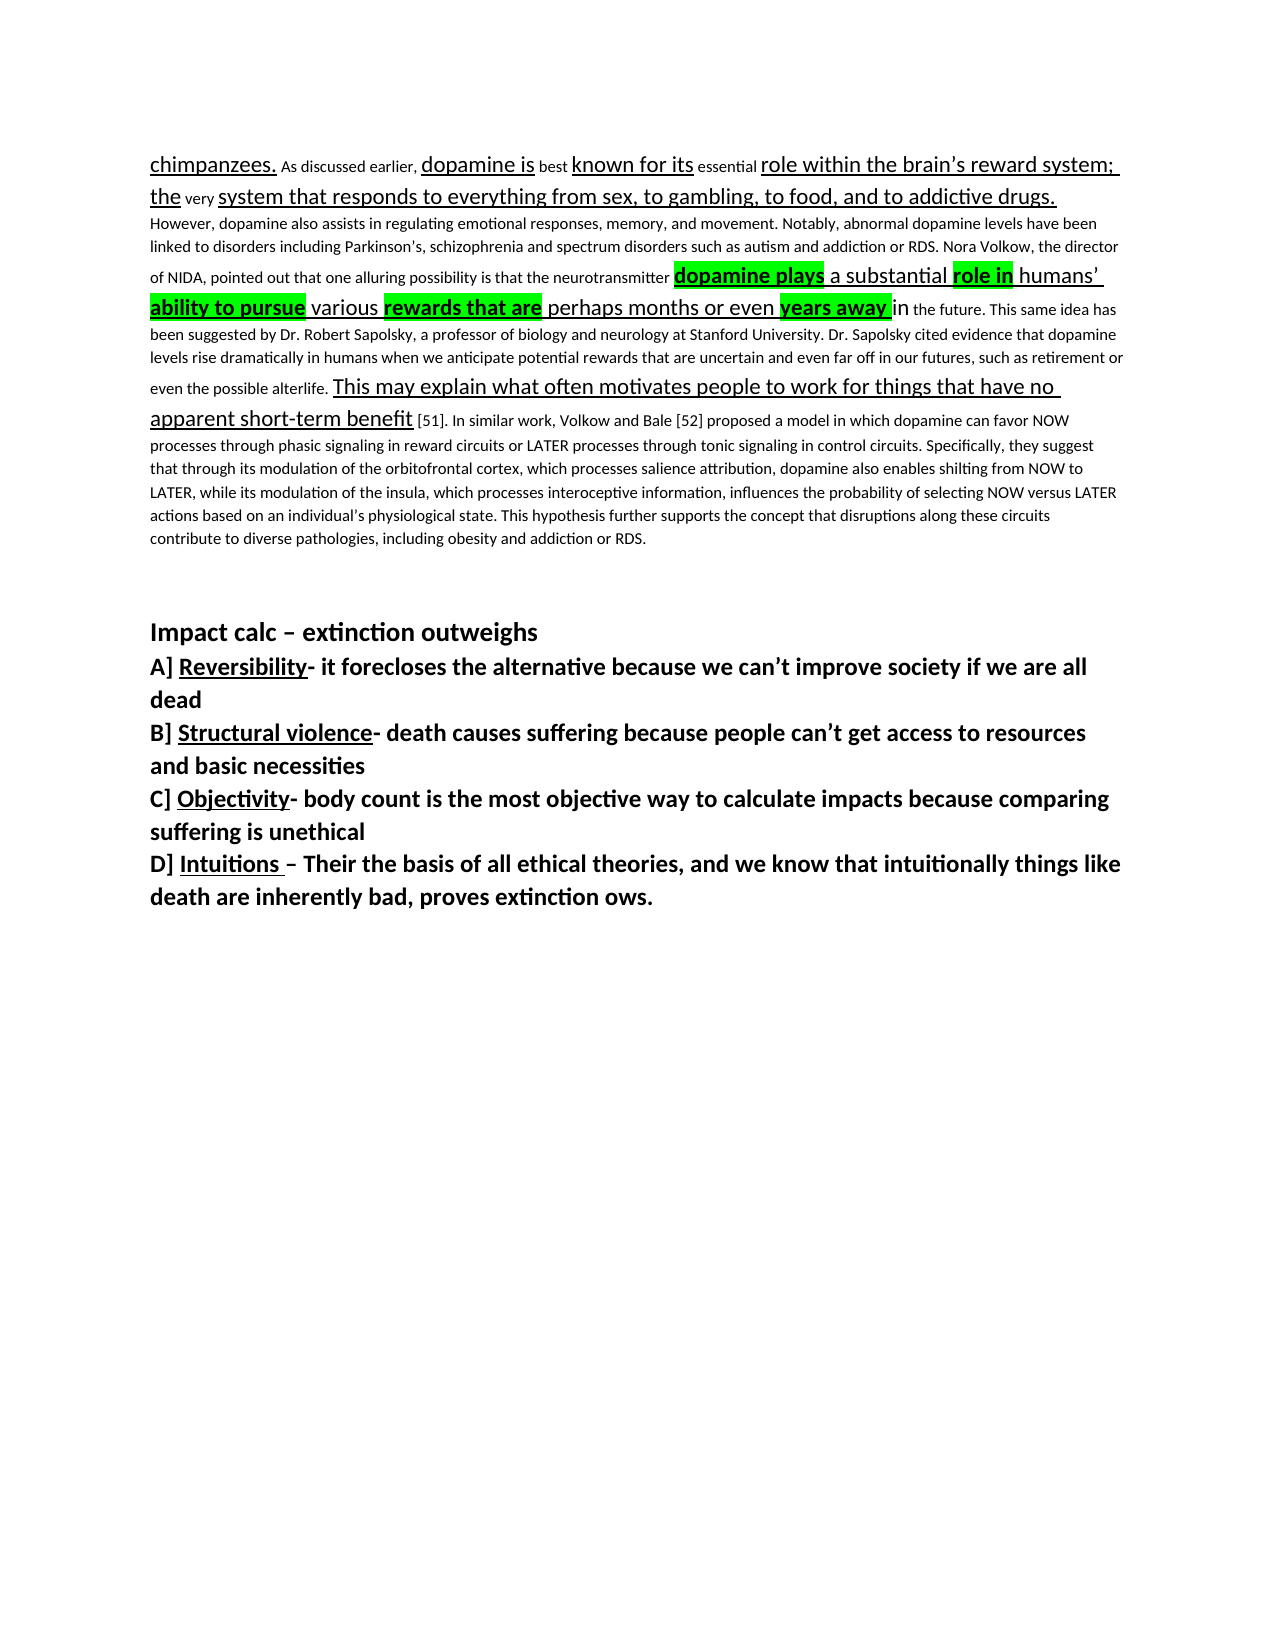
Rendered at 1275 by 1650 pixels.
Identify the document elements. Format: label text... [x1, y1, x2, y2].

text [150, 150, 1125, 549]
text B] Structural violence- death causes suffering because people can’t get access to resources and basic necessities [150, 717, 1125, 780]
text A] Reversibility- it forecloses the alternative because we can’t improve society if we are all dead [150, 651, 1125, 714]
subtitle Impact calc – extinction outweighs [150, 616, 1125, 648]
text C] Objectivity- body count is the most objective way to calculate impacts because comparing suffering is unethical [150, 783, 1125, 846]
text D] Intuitions – Their the basis of all ethical theories, and we know that intuitionally things like death are inherently bad, proves extinction ows. [150, 849, 1125, 912]
